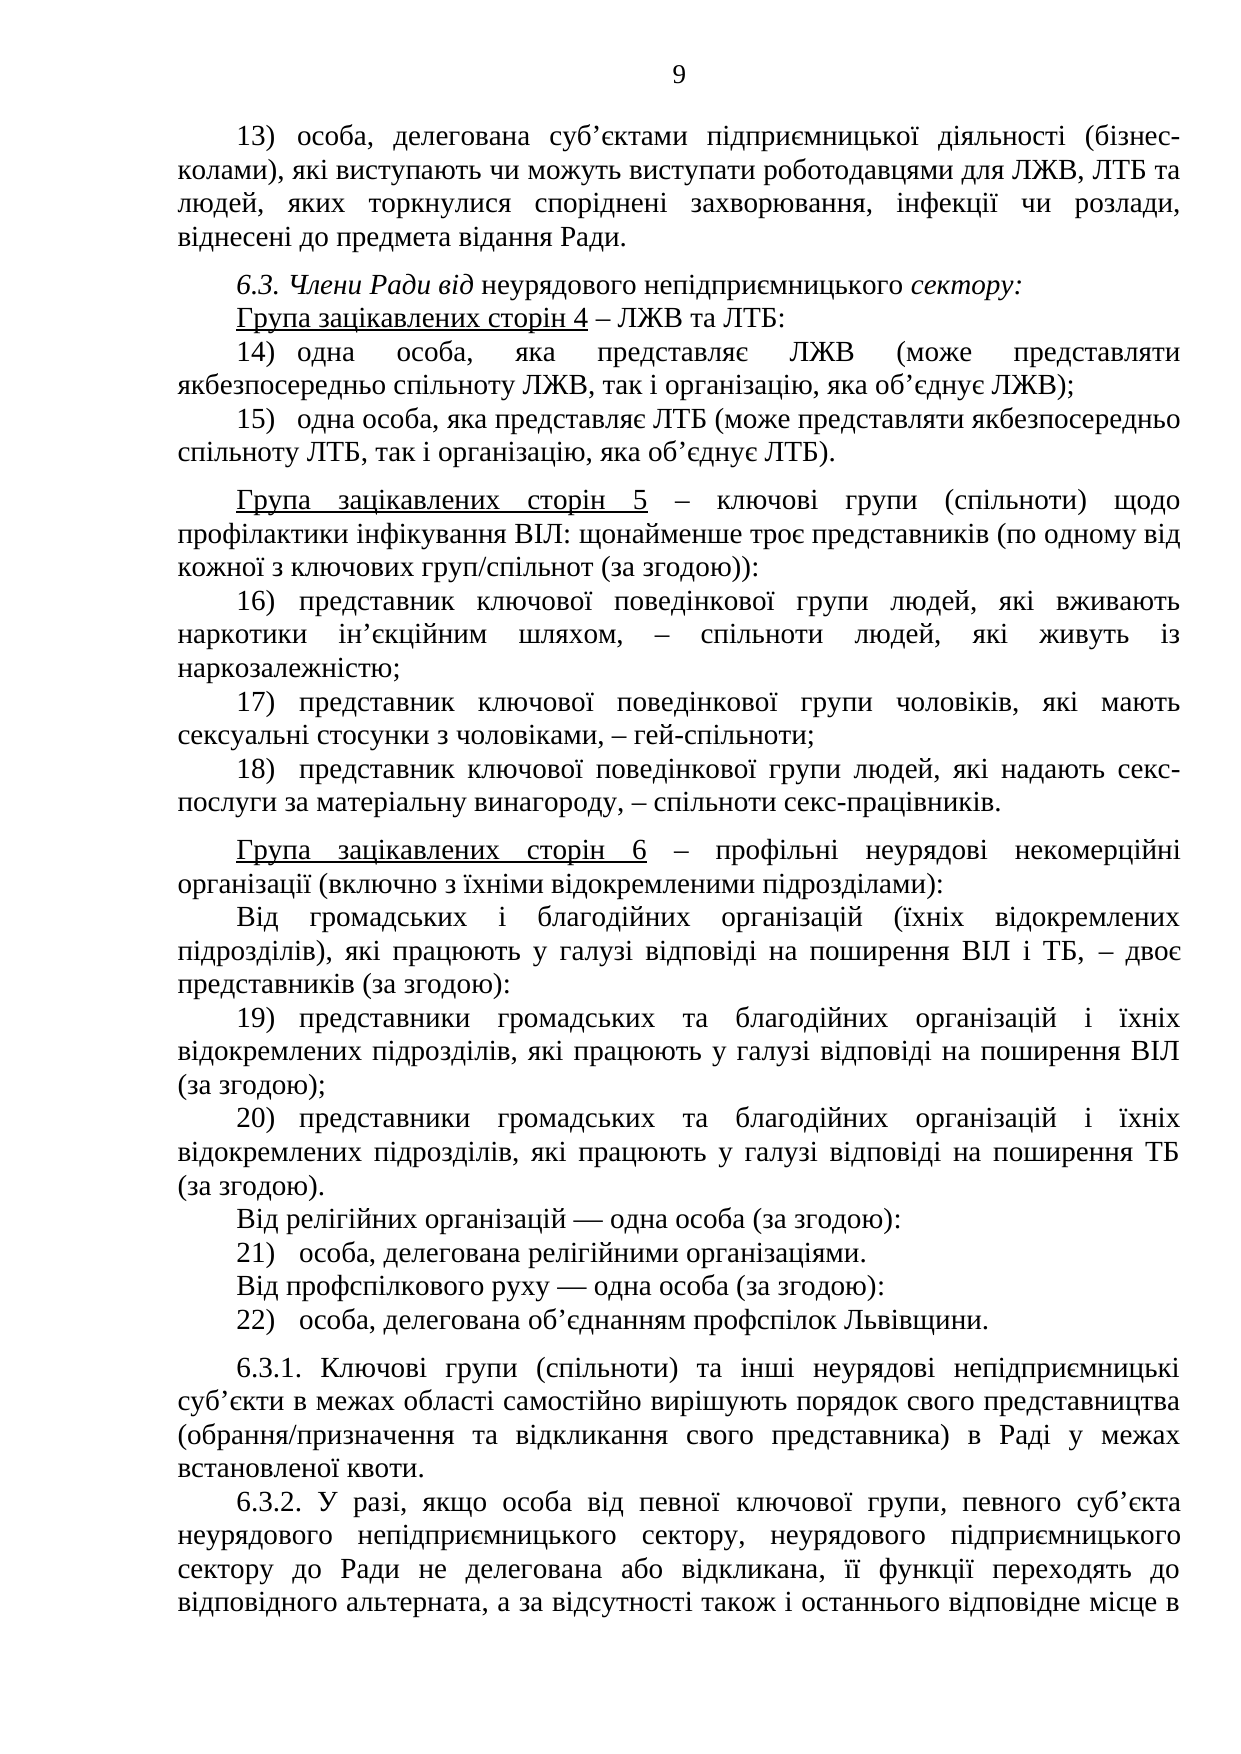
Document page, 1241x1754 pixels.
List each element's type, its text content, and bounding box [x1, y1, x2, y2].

list одна особа, яка представляє ЛТБ (може представляти якбезпосередньо спільноту ЛТБ, так і організацію, яка об’єднує ЛТБ). [177, 401, 1181, 468]
text Група зацікавлених сторін 5 – ключові групи (спільноти) щодо профілактики інфікування ВІЛ: щонайменше троє представників (по одному від кожної з ключових груп/спільнот (за згодою)): [177, 482, 1181, 583]
list представник ключової поведінкової групи людей, які надають секс-послуги за матеріальну винагороду, – спільноти секс-працівників. [177, 751, 1181, 818]
list представники громадських та благодійних організацій і їхніх відокремлених підрозділів, які працюють у галузі відповіді на поширення ВІЛ (за згодою); [177, 1000, 1181, 1101]
text 6.3.1. Ключові групи (спільноти) та інші неурядові непідприємницькі суб’єкти в межах області самостійно вирішують порядок свого представництва (обрання/призначення та відкликання свого представника) в Раді у межах встановленої квоти. [177, 1350, 1181, 1484]
list одна особа, яка представляє ЛЖВ (може представляти якбезпосередньо спільноту ЛЖВ, так і організацію, яка об’єднує ЛЖВ); [177, 334, 1181, 401]
list представники громадських та благодійних організацій і їхніх відокремлених підрозділів, які працюють у галузі відповіді на поширення ТБ (за згодою). [177, 1101, 1181, 1201]
list особа, делегована об’єднанням профспілок Львівщини. [177, 1302, 1181, 1335]
list особа, делегована суб’єктами підприємницької діяльності (бізнес- колами), які виступають чи можуть виступати роботодавцями для ЛЖВ, ЛТБ та людей, яких торкнулися споріднені захворювання, інфекції чи розлади, віднесені до предмета відання Ради. [177, 118, 1181, 252]
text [177, 1484, 1181, 1618]
text Від профспілкового руху — одна особа (за згодою): [177, 1268, 1181, 1302]
text 6.3. Члени Ради від неурядового непідприємницького сектору: [177, 267, 1181, 300]
list особа, делегована релігійними організаціями. [177, 1235, 1181, 1268]
list представник ключової поведінкової групи чоловіків, які мають сексуальні стосунки з чоловіками, – гей-спільноти; [177, 684, 1181, 751]
text Від релігійних організацій — одна особа (за згодою): [177, 1201, 1181, 1235]
list представник ключової поведінкової групи людей, які вживають наркотики ін’єкційним шляхом, – спільноти людей, які живуть із наркозалежністю; [177, 583, 1181, 684]
text Група зацікавлених сторін 4 – ЛЖВ та ЛТБ: [177, 300, 1181, 334]
text Від громадських і благодійних організацій (їхніх відокремлених підрозділів), які працюють у галузі відповіді на поширення ВІЛ і ТБ, – двоє представників (за згодою): [177, 899, 1181, 1000]
text Група зацікавлених сторін 6 – профільні неурядові некомерційні організації (включно з їхніми відокремленими підрозділами): [177, 832, 1181, 899]
